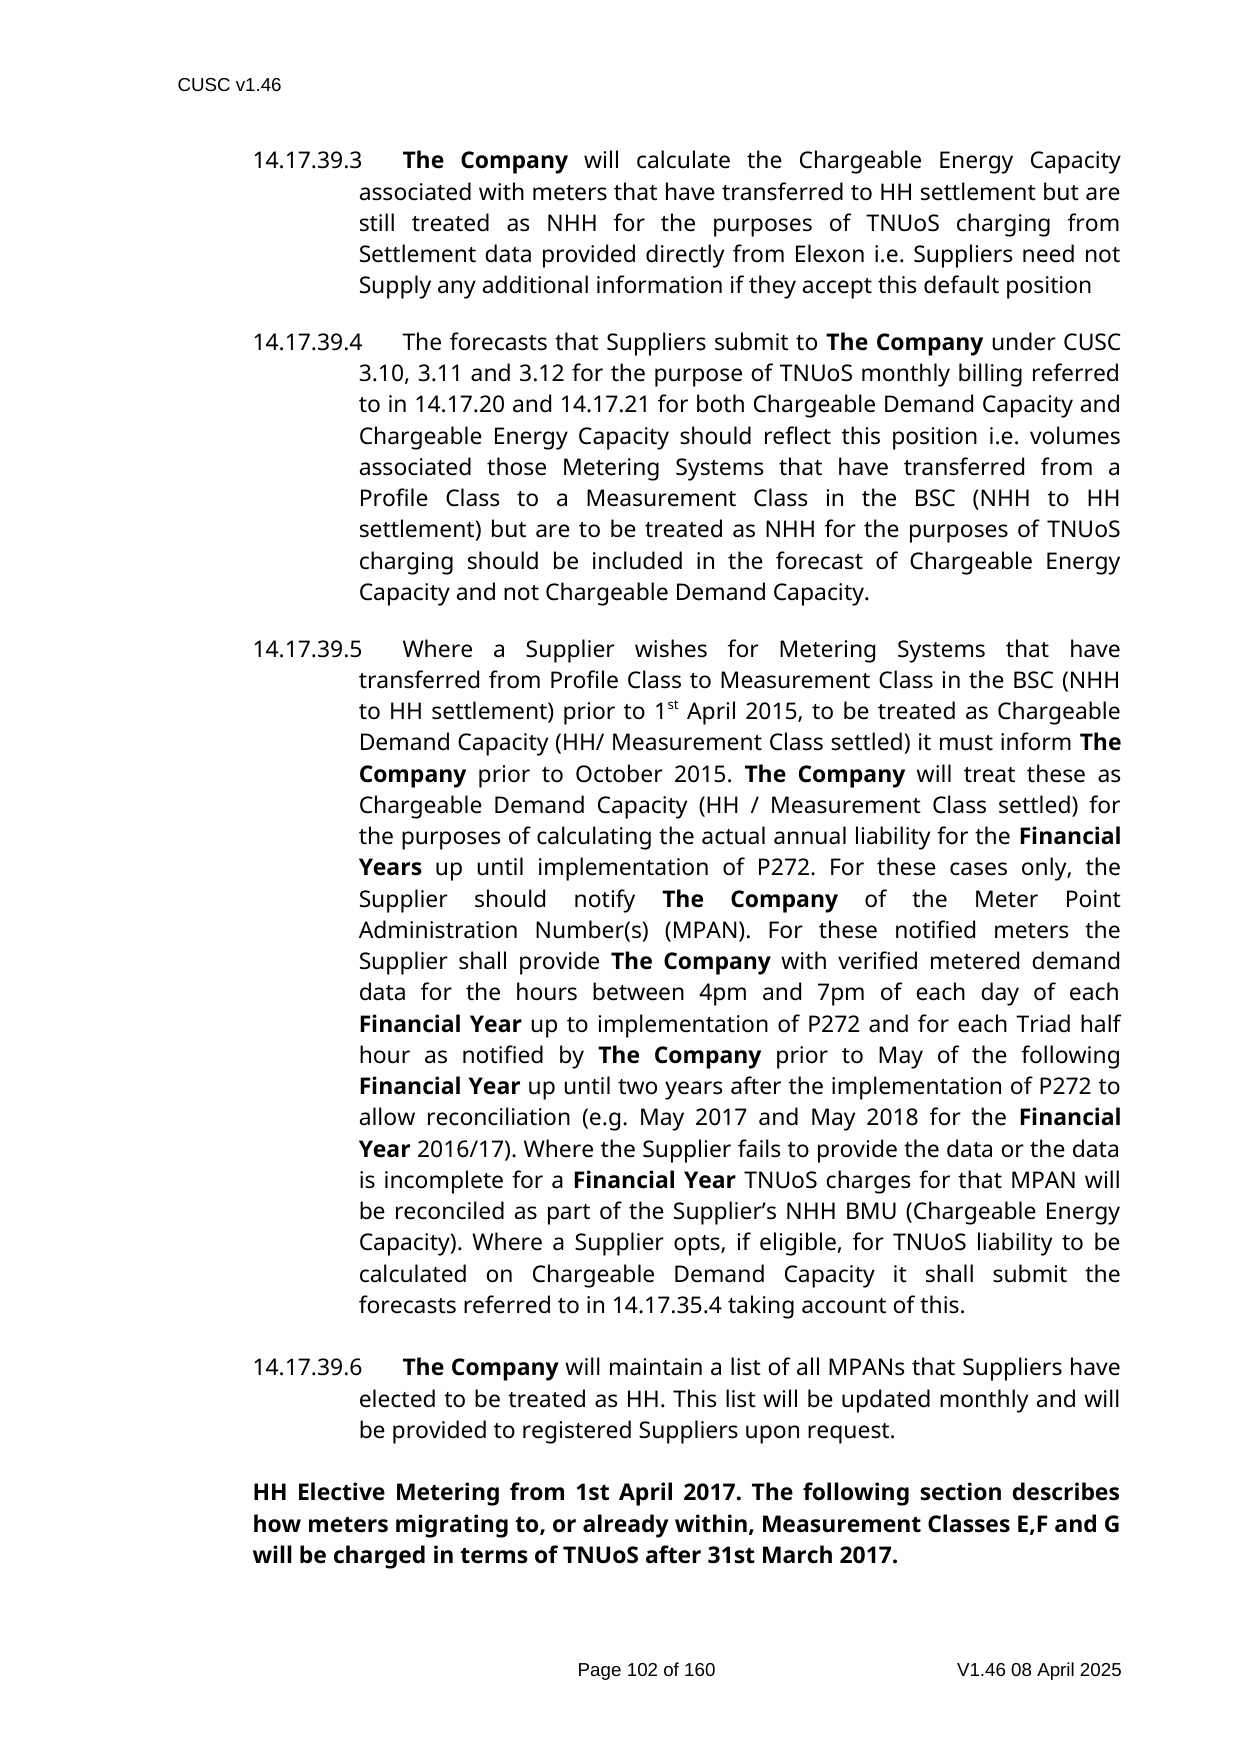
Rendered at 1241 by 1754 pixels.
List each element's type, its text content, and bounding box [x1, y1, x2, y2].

list The forecasts that Suppliers submit to The Company under CUSC 3.10, 3.11 and 3.12 for the purpose of TNUoS monthly billing referred to in 14.17.20 and 14.17.21 for both Chargeable Demand Capacity and Chargeable Energy Capacity should reflect this position i.e. volumes associated those Metering Systems that have transferred from a Profile Class to a Measurement Class in the BSC (NHH to HH settlement) but are to be treated as NHH for the purposes of TNUoS charging should be included in the forecast of Chargeable Energy Capacity and not Chargeable Demand Capacity. [252, 326, 1121, 607]
list Where a Supplier wishes for Metering Systems that have transferred from Profile Class to Measurement Class in the BSC (NHH to HH settlement) prior to 1st April 2015, to be treated as Chargeable Demand Capacity (HH/ Measurement Class settled) it must inform The Company prior to October 2015. The Company will treat these as Chargeable Demand Capacity (HH / Measurement Class settled) for the purposes of calculating the actual annual liability for the Financial Years up until implementation of P272. For these cases only, the Supplier should notify The Company of the Meter Point Administration Number(s) (MPAN). For these notified meters the Supplier shall provide The Company with verified metered demand data for the hours between 4pm and 7pm of each day of each Financial Year up to implementation of P272 and for each Triad half hour as notified by The Company prior to May of the following Financial Year up until two years after the implementation of P272 to allow reconciliation (e.g. May 2017 and May 2018 for the Financial Year 2016/17). Where the Supplier fails to provide the data or the data is incomplete for a Financial Year TNUoS charges for that MPAN will be reconciled as part of the Supplier’s NHH BMU (Chargeable Energy Capacity). Where a Supplier opts, if eligible, for TNUoS liability to be calculated on Chargeable Demand Capacity it shall submit the forecasts referred to in 14.17.35.4 taking account of this. [252, 632, 1121, 1320]
list The Company will calculate the Chargeable Energy Capacity associated with meters that have transferred to HH settlement but are still treated as NHH for the purposes of TNUoS charging from Settlement data provided directly from Elexon i.e. Suppliers need not Supply any additional information if they accept this default position [252, 144, 1121, 300]
text HH Elective Metering from 1st April 2017. The following section describes how meters migrating to, or already within, Measurement Classes E,F and G will be charged in terms of TNUoS after 31st March 2017. [252, 1476, 1121, 1570]
list The Company will maintain a list of all MPANs that Suppliers have elected to be treated as HH. This list will be updated monthly and will be provided to registered Suppliers upon request. [252, 1351, 1121, 1445]
